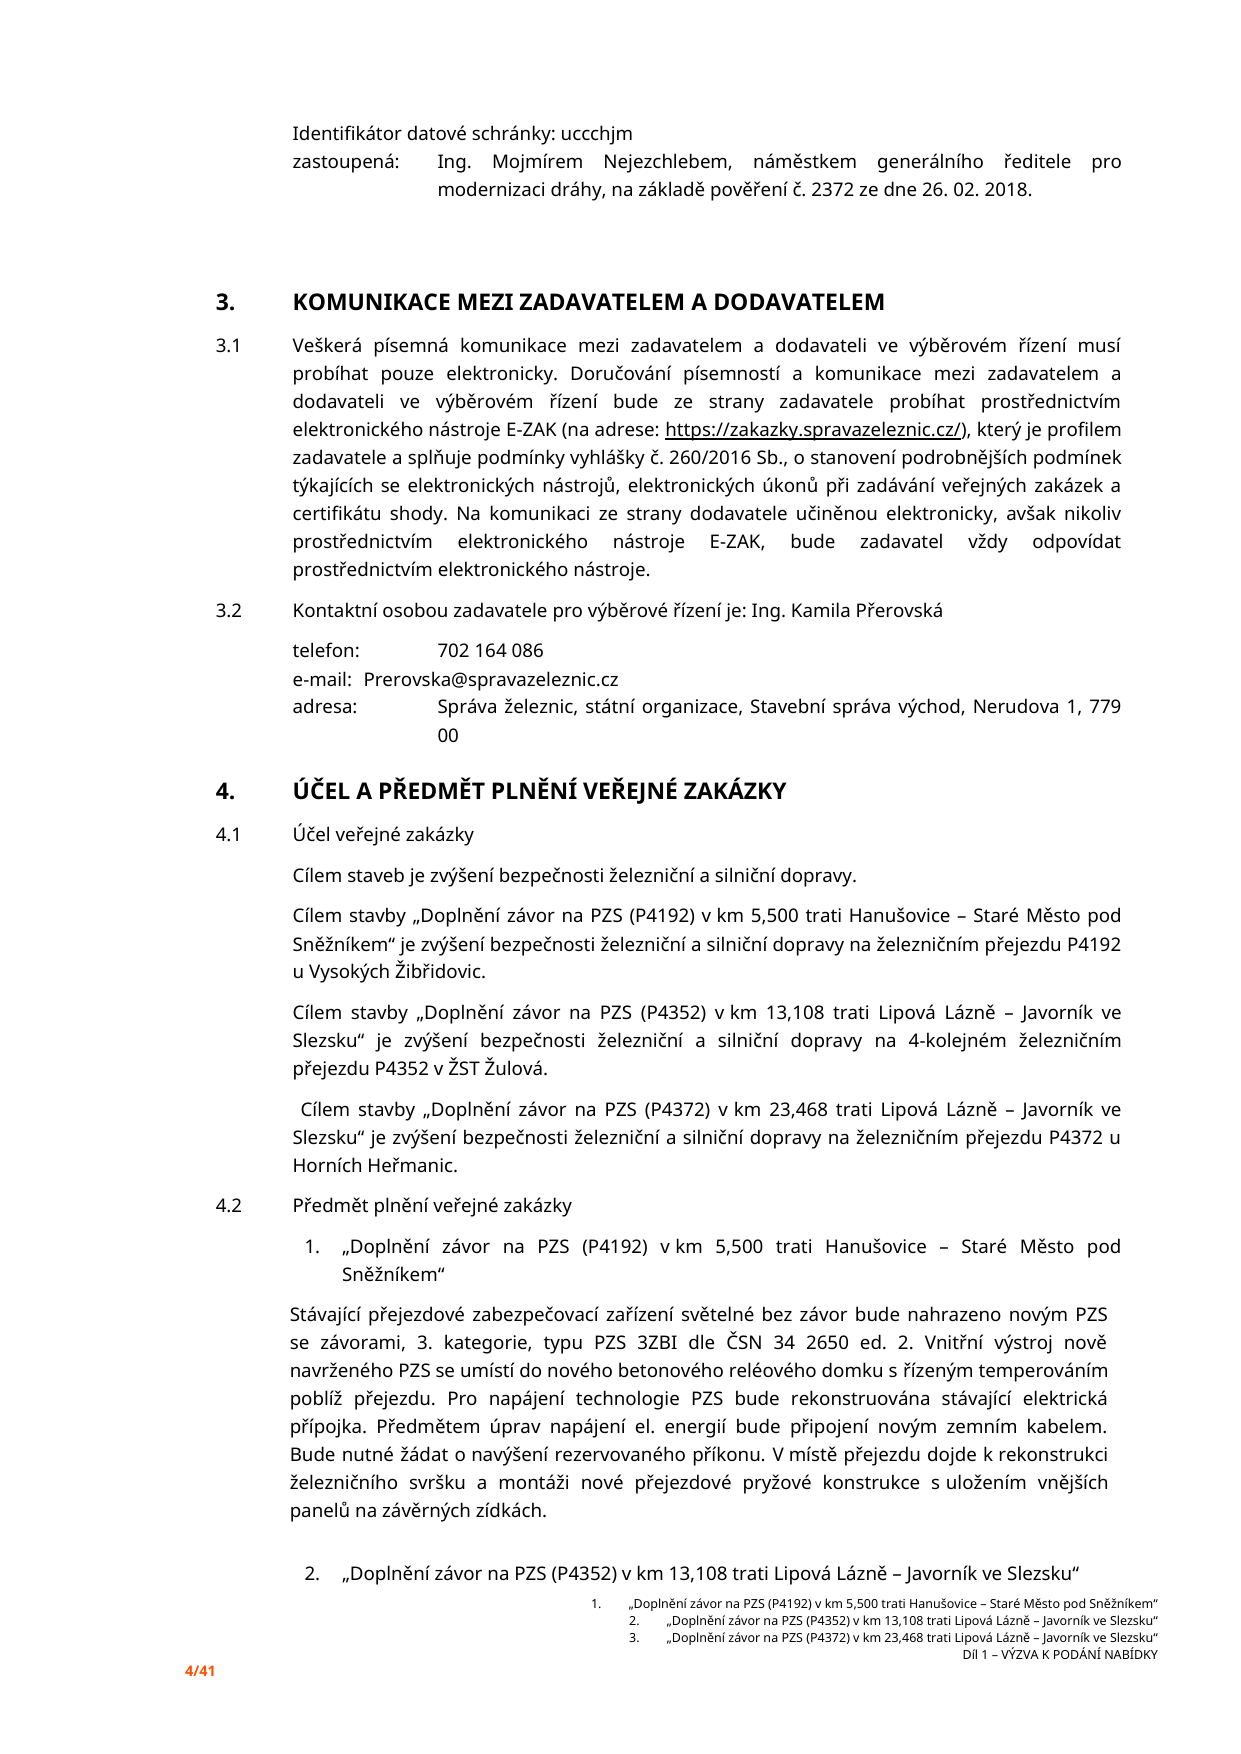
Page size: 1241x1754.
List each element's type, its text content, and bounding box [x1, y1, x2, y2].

text Účel veřejné zakázky [216, 822, 1122, 847]
list „Doplnění závor na PZS (P4352) v km 13,108 trati Lipová Lázně – Javorník ve Slezsku“ [304, 1560, 1122, 1586]
text KOMUNIKACE MEZI ZADAVATELEM a DODAVATELEM [216, 286, 1122, 317]
text Cílem stavby „Doplnění závor na PZS (P4352) v km 13,108 trati Lipová Lázně – Javorník ve Slezsku“ je zvýšení bezpečnosti železniční a silniční dopravy na 4-kolejném železničním přejezdu P4352 v ŽST Žulová. [292, 999, 1122, 1081]
text Cílem stavby „Doplnění závor na PZS (P4372) v km 23,468 trati Lipová Lázně – Javorník ve Slezsku“ je zvýšení bezpečnosti železniční a silniční dopravy na železničním přejezdu P4372 u Horních Heřmanic. [292, 1096, 1122, 1177]
text Předmět plnění veřejné zakázky [216, 1192, 1122, 1218]
text zastoupená: Ing. Mojmírem Nejezchlebem, náměstkem generálního ředitele pro modernizaci dráhy, na základě pověření č. 2372 ze dne 26. 02. 2018. [292, 149, 1122, 202]
text Veškerá písemná komunikace mezi zadavatelem a dodavateli ve výběrovém řízení musí probíhat pouze elektronicky. Doručování písemností a komunikace mezi zadavatelem a dodavateli ve výběrovém řízení bude ze strany zadavatele probíhat prostřednictvím elektronického nástroje E-ZAK (na adrese: https://zakazky.spravazeleznic.cz/), který je profilem zadavatele a splňuje podmínky vyhlášky č. 260/2016 Sb., o stanovení podrobnějších podmínek týkajících se elektronických nástrojů, elektronických úkonů při zadávání veřejných zakázek a certifikátu shody. Na komunikaci ze strany dodavatele učiněnou elektronicky, avšak nikoliv prostřednictvím elektronického nástroje E-ZAK, bude zadavatel vždy odpovídat prostřednictvím elektronického nástroje. [216, 333, 1122, 582]
list „Doplnění závor na PZS (P4192) v km 5,500 trati Hanušovice – Staré Město pod Sněžníkem“ [304, 1233, 1122, 1287]
text e-mail: Prerovska@spravazeleznic.cz [292, 666, 1122, 691]
text Kontaktní osobou zadavatele pro výběrové řízení je: Ing. Kamila Přerovská [216, 597, 1122, 623]
text ÚČEL A PŘEDMĚT PLNĚNÍ VEŘEJNÉ ZAKÁZKY [216, 775, 1122, 806]
text Stávající přejezdové zabezpečovací zařízení světelné bez závor bude nahrazeno novým PZS se závorami, 3. kategorie, typu PZS 3ZBI dle ČSN 34 2650 ed. 2. Vnitřní výstroj nově navrženého PZS se umístí do nového betonového reléového domku s řízeným temperováním poblíž přejezdu. Pro napájení technologie PZS bude rekonstruována stávající elektrická přípojka. Předmětem úprav napájení el. energií bude připojení novým zemním kabelem. Bude nutné žádat o navýšení rezervovaného příkonu. V místě přejezdu dojde k rekonstrukci železničního svršku a montáži nové přejezdové pryžové konstrukce s uložením vnějších panelů na závěrných zídkách. [289, 1302, 1108, 1523]
text Cílem staveb je zvýšení bezpečnosti železniční a silniční dopravy. [292, 862, 1122, 888]
text Cílem stavby „Doplnění závor na PZS (P4192) v km 5,500 trati Hanušovice – Staré Město pod Sněžníkem“ je zvýšení bezpečnosti železniční a silniční dopravy na železničním přejezdu P4192 u Vysokých Žibřidovic. [292, 903, 1122, 984]
text telefon: 702 164 086 [292, 638, 1122, 663]
text Identifikátor datové schránky: uccchjm [292, 121, 1122, 146]
text adresa: Správa železnic, státní organizace, Stavební správa východ, Nerudova 1, 779 00 [292, 694, 1122, 747]
